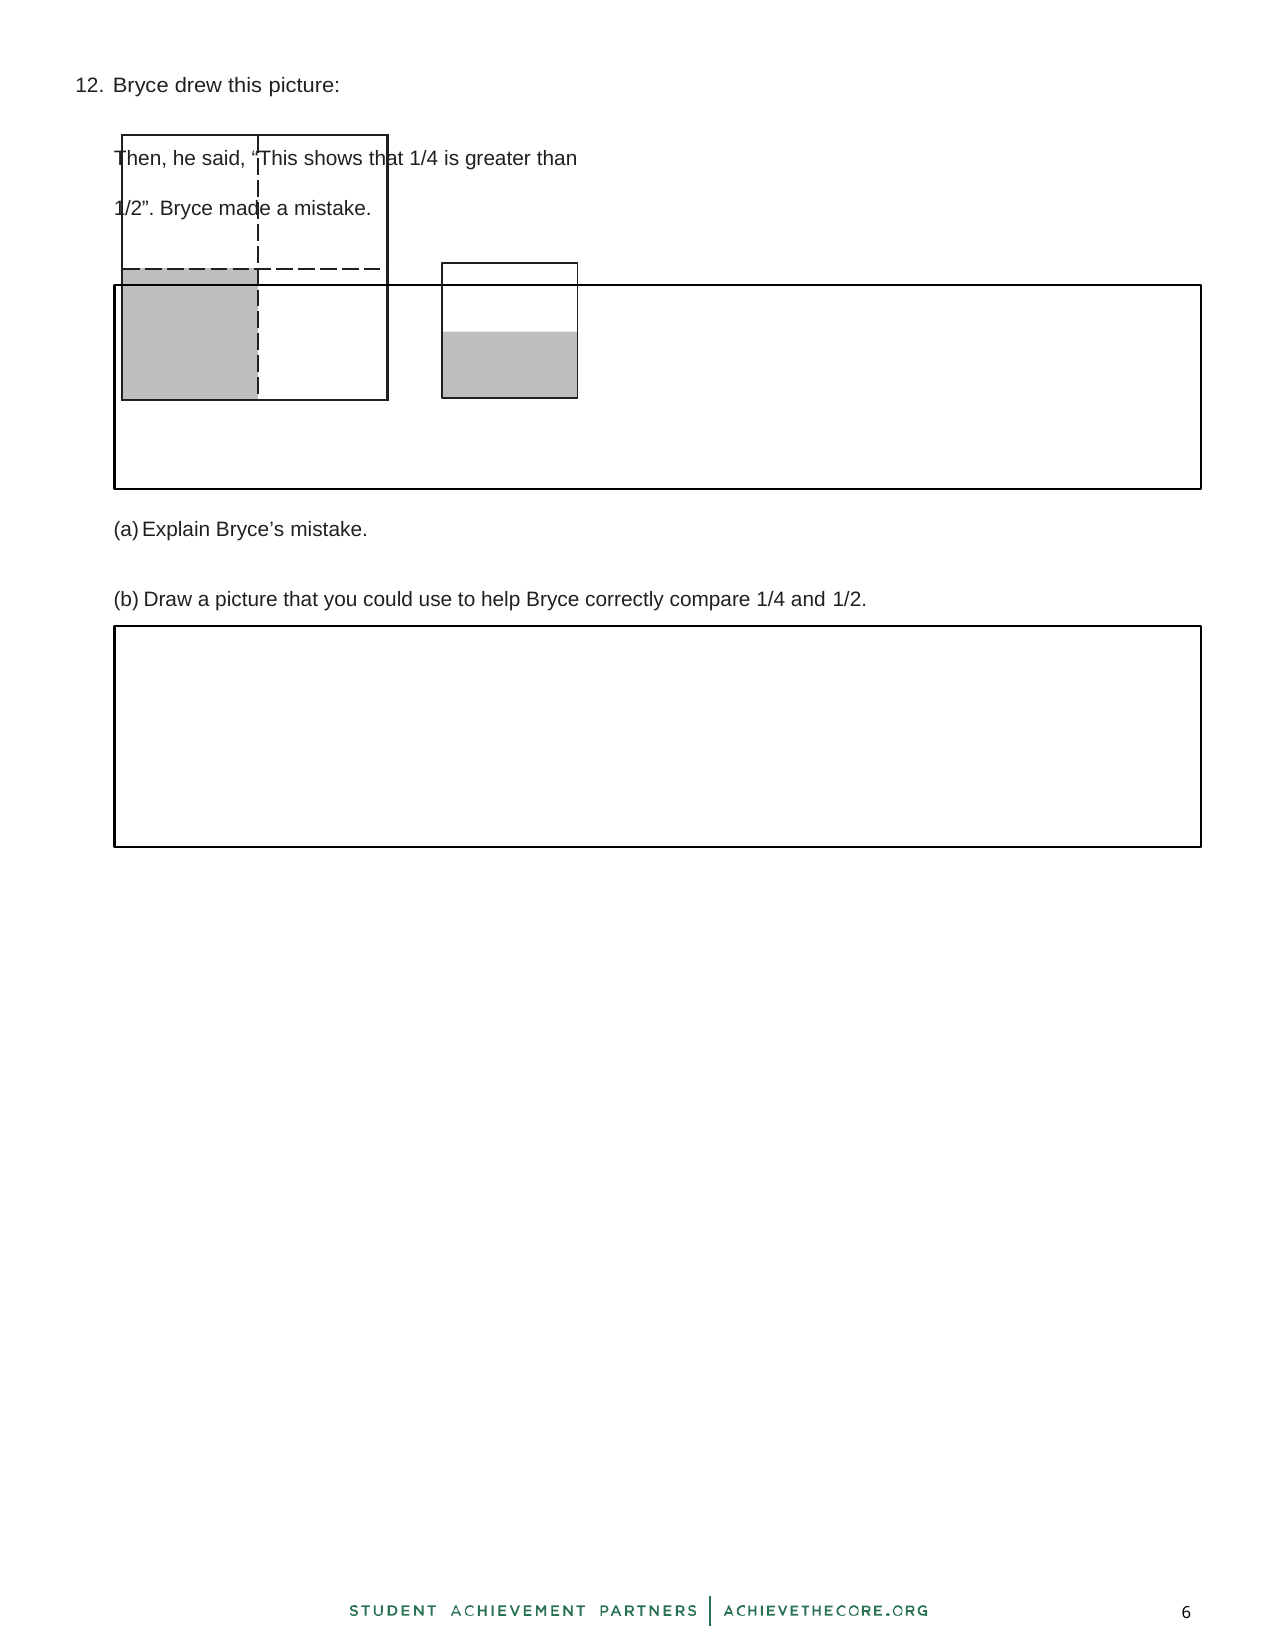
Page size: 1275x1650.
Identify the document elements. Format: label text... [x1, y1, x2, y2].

picture [836, 1605, 859, 1616]
picture [886, 1605, 903, 1616]
text Then, he said, “This shows that 1/4 is greater than 1/2”. Bryce made a mistake. [114, 146, 608, 220]
picture [723, 1605, 745, 1616]
list Explain Bryce’s mistake. [113, 247, 1214, 540]
picture [450, 1605, 474, 1616]
list Draw a picture that you could use to help Bryce correctly compare 1/4 and 1/2. [113, 587, 1214, 611]
list Bryce drew this picture: [75, 73, 1214, 97]
